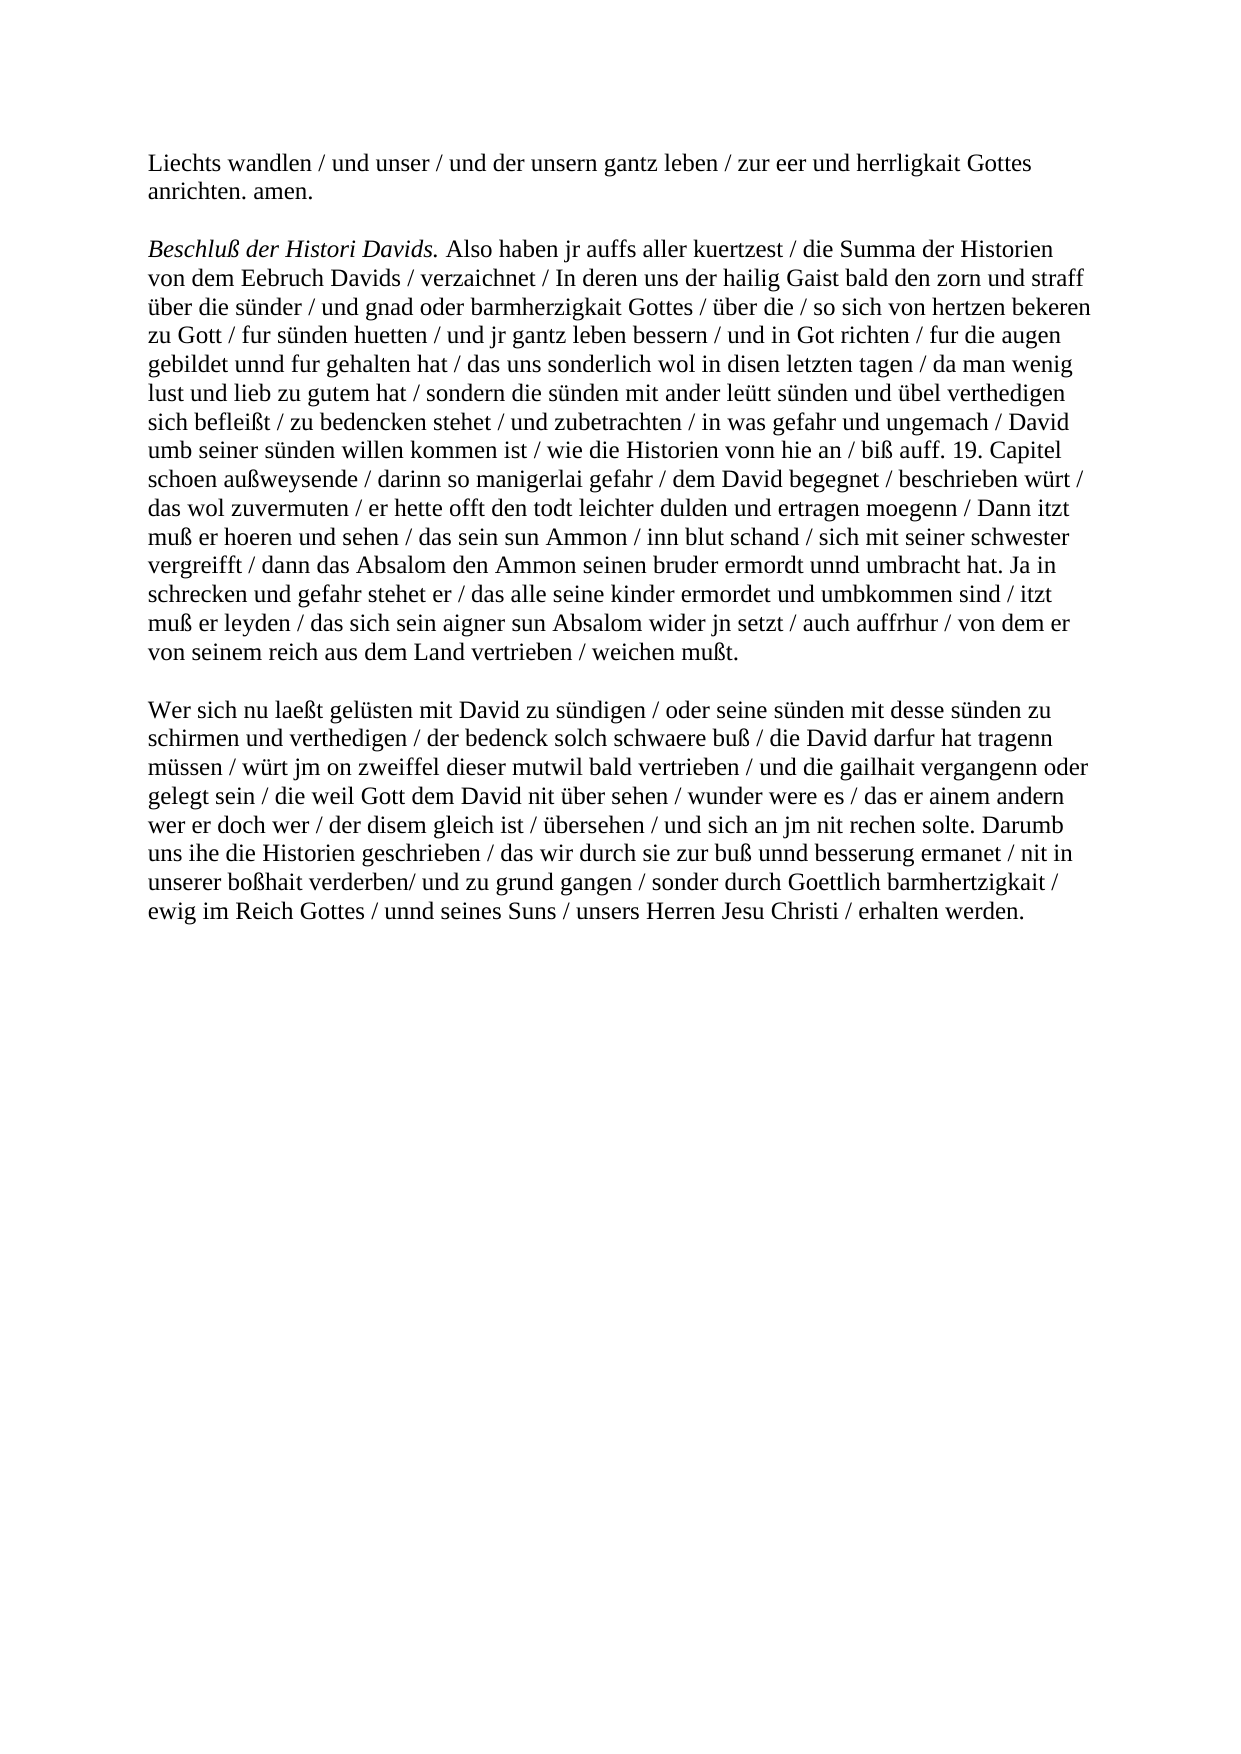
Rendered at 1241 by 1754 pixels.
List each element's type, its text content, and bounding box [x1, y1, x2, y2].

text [148, 148, 1093, 205]
text Beschluß der Histori Davids. Also haben jr auffs aller kuertzest / die Summa der Historien von dem Eebruch Davids / verzaichnet / In deren uns der hailig Gaist bald den zorn und straff über die sünder / und gnad oder barmherzigkait Gottes / über die / so sich von hertzen bekeren zu Gott / fur sünden huetten / und jr gantz leben bessern / und in Got richten / fur die augen gebildet unnd fur gehalten hat / das uns sonderlich wol in disen letzten tagen / da man wenig lust und lieb zu gutem hat / sondern die sünden mit ander leütt sünden und übel verthedigen sich befleißt / zu bedencken stehet / und zubetrachten / in was gefahr und ungemach / David umb seiner sünden willen kommen ist / wie die Historien vonn hie an / biß auff. 19. Capitel schoen außweysende / darinn so manigerlai gefahr / dem David begegnet / beschrieben würt / das wol zuvermuten / er hette offt den todt leichter dulden und ertragen moegenn / Dann itzt muß er hoeren und sehen / das sein sun Ammon / inn blut schand / sich mit seiner schwester vergreifft / dann das Absalom den Ammon seinen bruder ermordt unnd umbracht hat. Ja in schrecken und gefahr stehet er / das alle seine kinder ermordet und umbkommen sind / itzt muß er leyden / das sich sein aigner sun Absalom wider jn setzt / auch auffrhur / von dem er von seinem reich aus dem Land vertrieben / weichen mußt. [148, 234, 1093, 666]
text Wer sich nu laeßt gelüsten mit David zu sündigen / oder seine sünden mit desse sünden zu schirmen und verthedigen / der bedenck solch schwaere buß / die David darfur hat tragenn müssen / würt jm on zweiffel dieser mutwil bald vertrieben / und die gailhait vergangenn oder gelegt sein / die weil Gott dem David nit über sehen / wunder were es / das er ainem andern wer er doch wer / der disem gleich ist / übersehen / und sich an jm nit rechen solte. Darumb uns ihe die Historien geschrieben / das wir durch sie zur buß unnd besserung ermanet / nit in unserer boßhait verderben/ und zu grund gangen / sonder durch Goettlich barmhertzigkait / ewig im Reich Gottes / unnd seines Suns / unsers Herren Jesu Christi / erhalten werden. [148, 695, 1093, 925]
